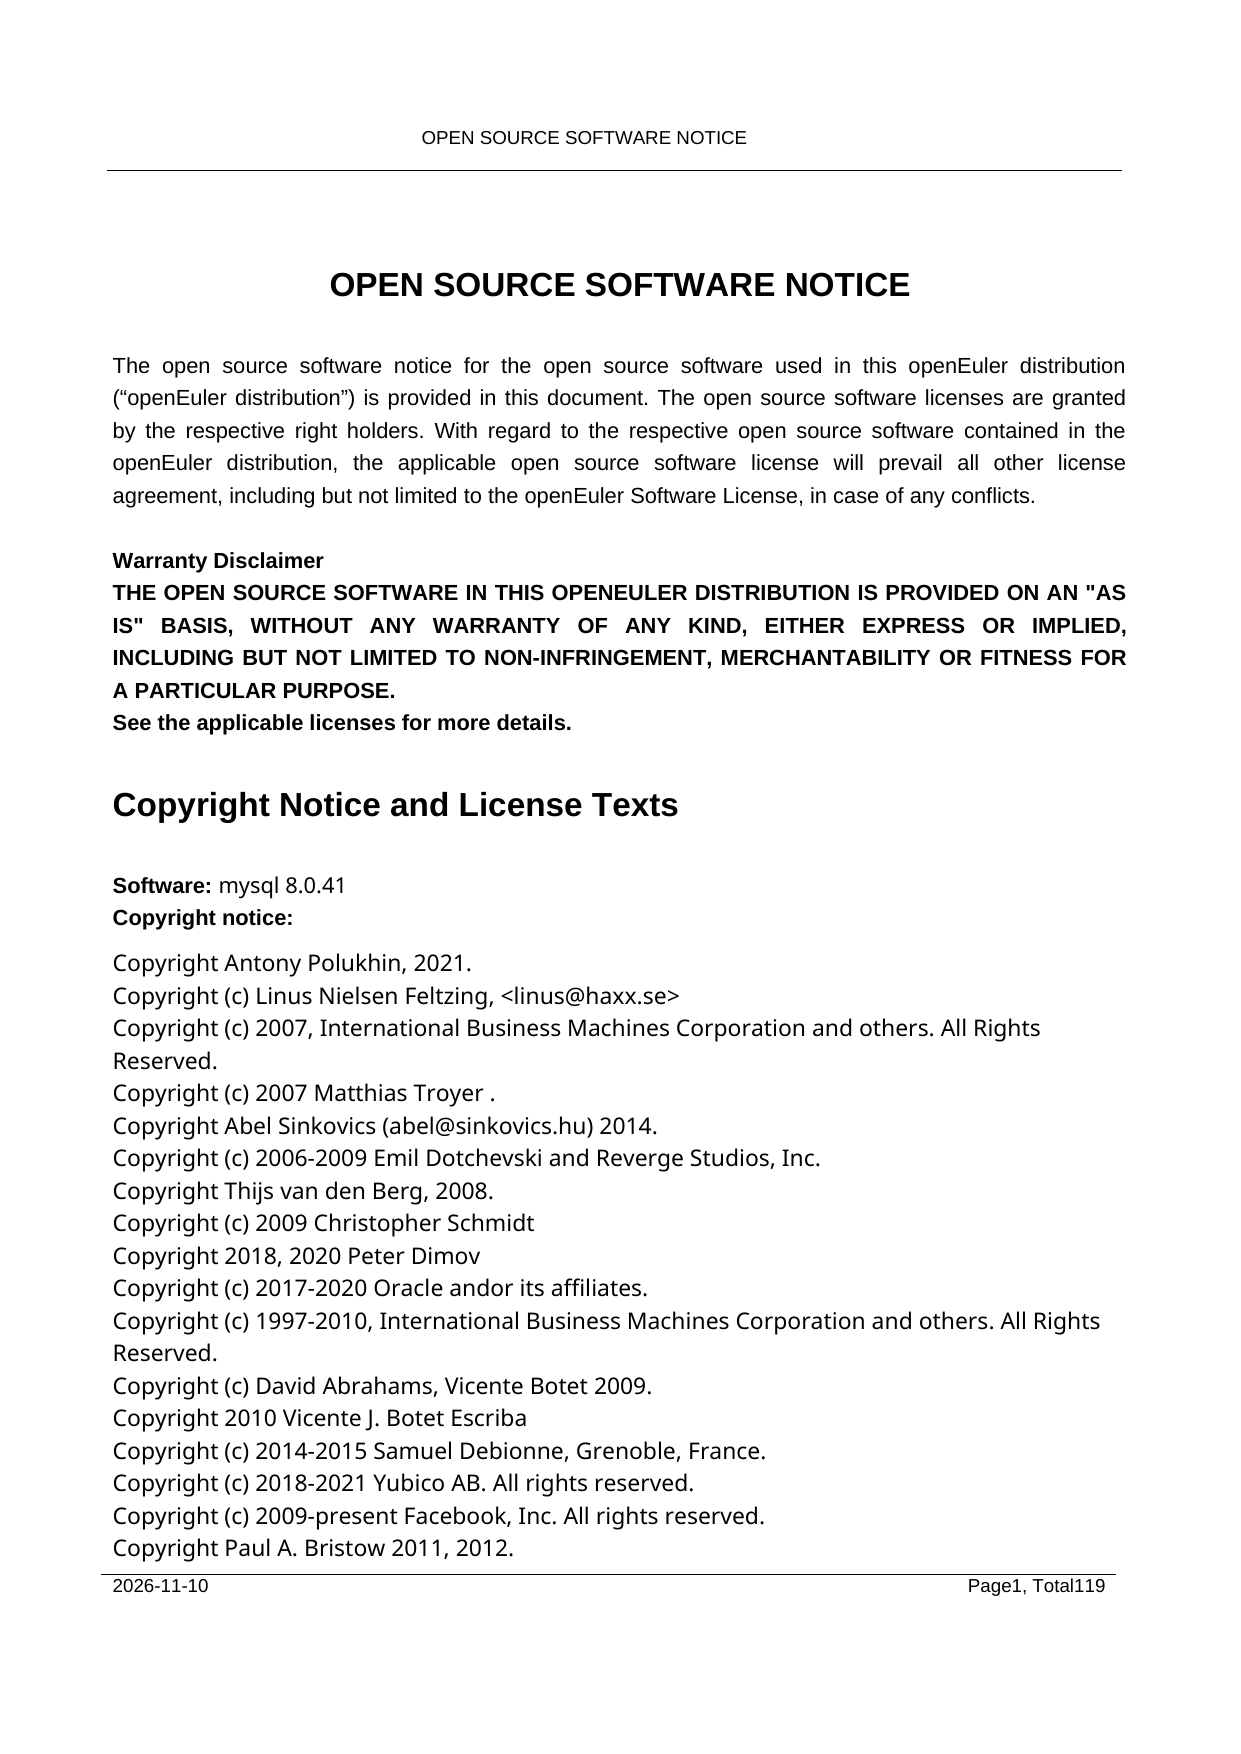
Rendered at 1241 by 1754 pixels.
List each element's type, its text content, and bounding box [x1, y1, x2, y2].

text Copyright Notice and License Texts [112, 771, 1128, 836]
text OPEN SOURCE SOFTWARE NOTICE [112, 251, 1128, 316]
text Warranty Disclaimer [112, 544, 1128, 576]
title Software: mysql 8.0.41 [112, 869, 1128, 901]
text The open source software notice for the open source software used in this openEuler distribution (“openEuler distribution”) is provided in this document. The open source software licenses are granted by the respective right holders. With regard to the respective open source software contained in the openEuler distribution, the applicable open source software license will prevail all other license agreement, including but not limited to the openEuler Software License, in case of any conflicts. [112, 349, 1128, 511]
text THE OPEN SOURCE SOFTWARE IN THIS OPENEULER DISTRIBUTION IS PROVIDED ON AN "AS IS" BASIS, WITHOUT ANY WARRANTY OF ANY KIND, EITHER EXPRESS OR IMPLIED, INCLUDING BUT NOT LIMITED TO NON-INFRINGEMENT, MERCHANTABILITY OR FITNESS FOR A PARTICULAR PURPOSE. See the applicable licenses for more details. [112, 576, 1128, 739]
text Copyright notice: [112, 901, 1128, 934]
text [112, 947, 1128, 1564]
